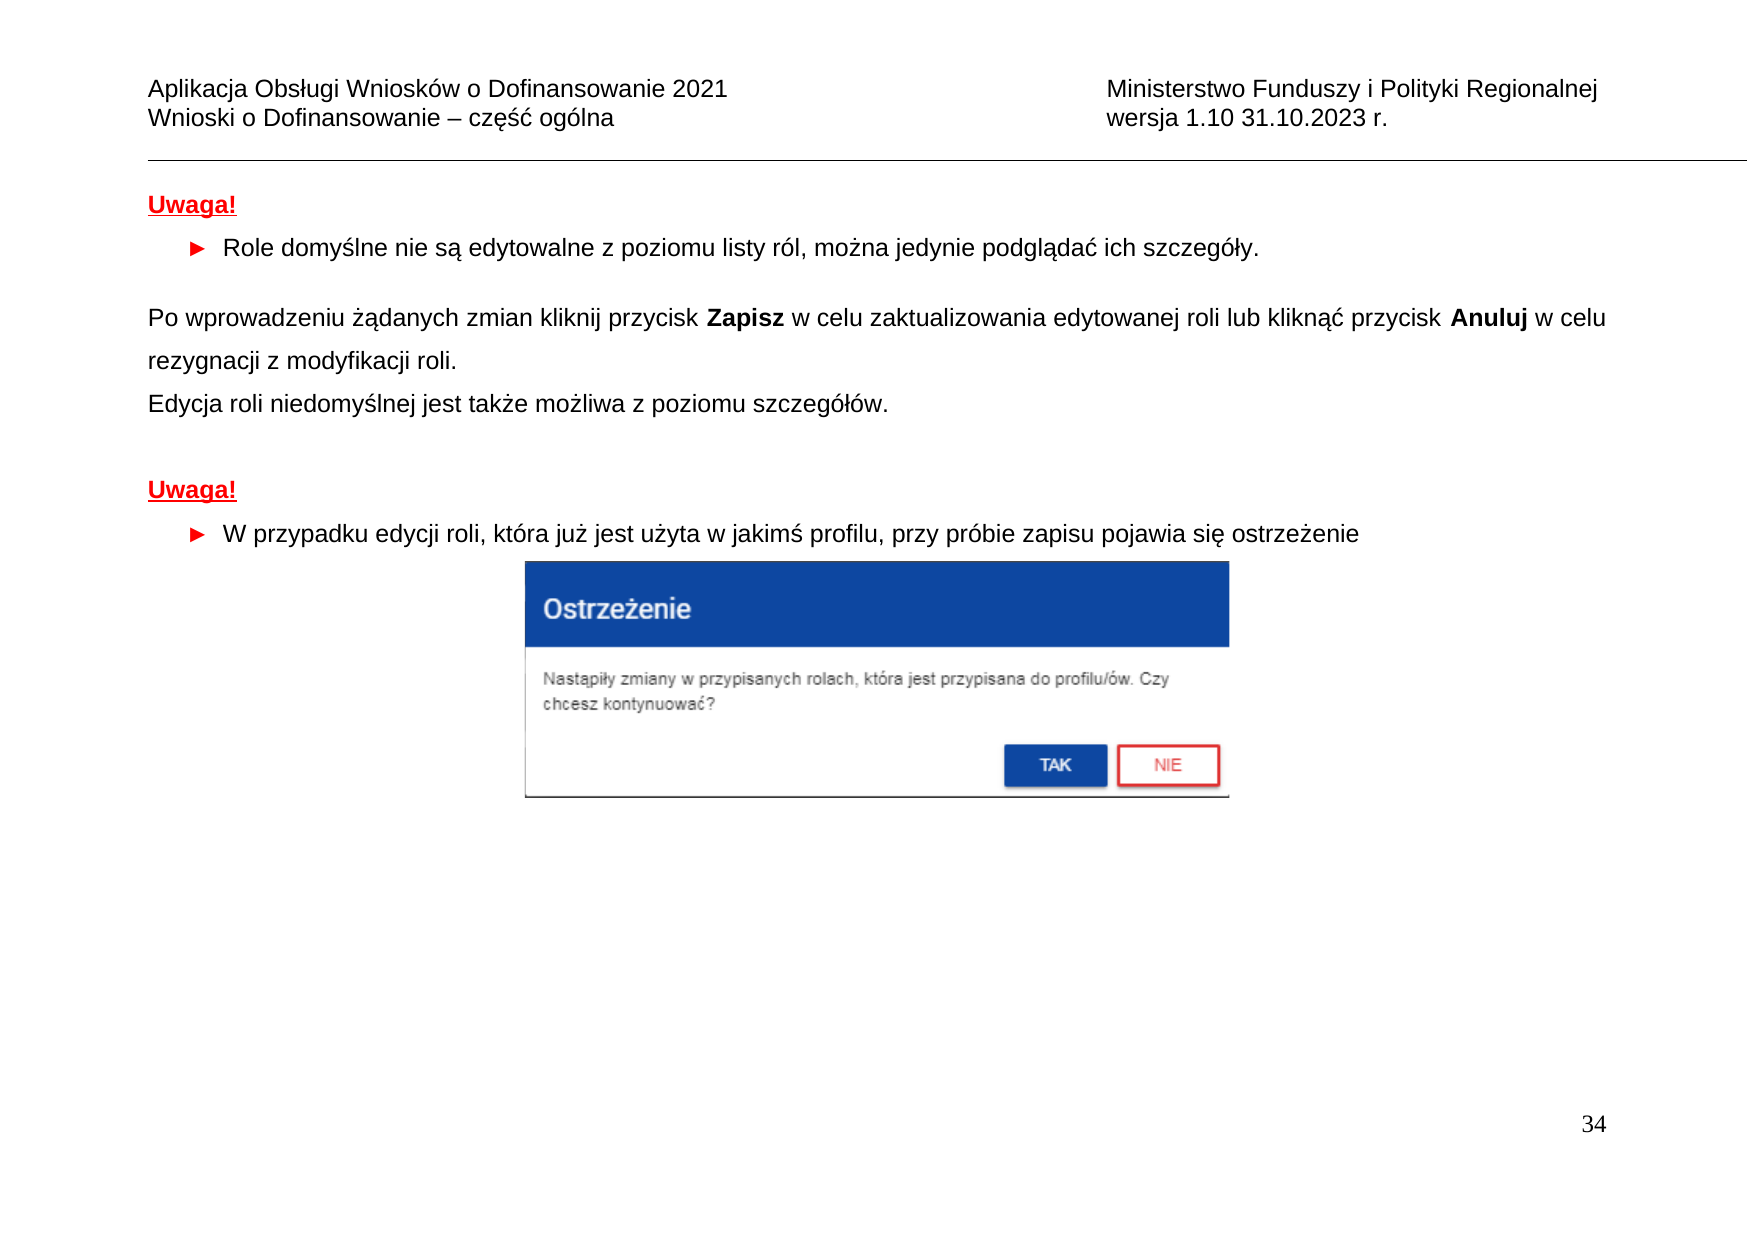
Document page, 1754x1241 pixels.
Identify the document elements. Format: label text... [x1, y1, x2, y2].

list Role domyślne nie są edytowalne z poziomu listy ról, można jedynie podglądać ich szczegóły. [185, 233, 1606, 262]
text Uwaga! [148, 475, 1606, 504]
text Po wprowadzeniu żądanych zmian kliknij przycisk Zapisz w celu zaktualizowania edytowanej roli lub kliknąć przycisk Anuluj w celu rezygnacji z modyfikacji roli. [148, 303, 1606, 375]
picture [524, 561, 1230, 798]
text Edycja roli niedomyślnej jest także możliwa z poziomu szczegółów. [148, 389, 1606, 418]
text Uwaga! [148, 190, 1606, 218]
list W przypadku edycji roli, która już jest użyta w jakimś profilu, przy próbie zapisu pojawia się ostrzeżenie [185, 518, 1606, 547]
